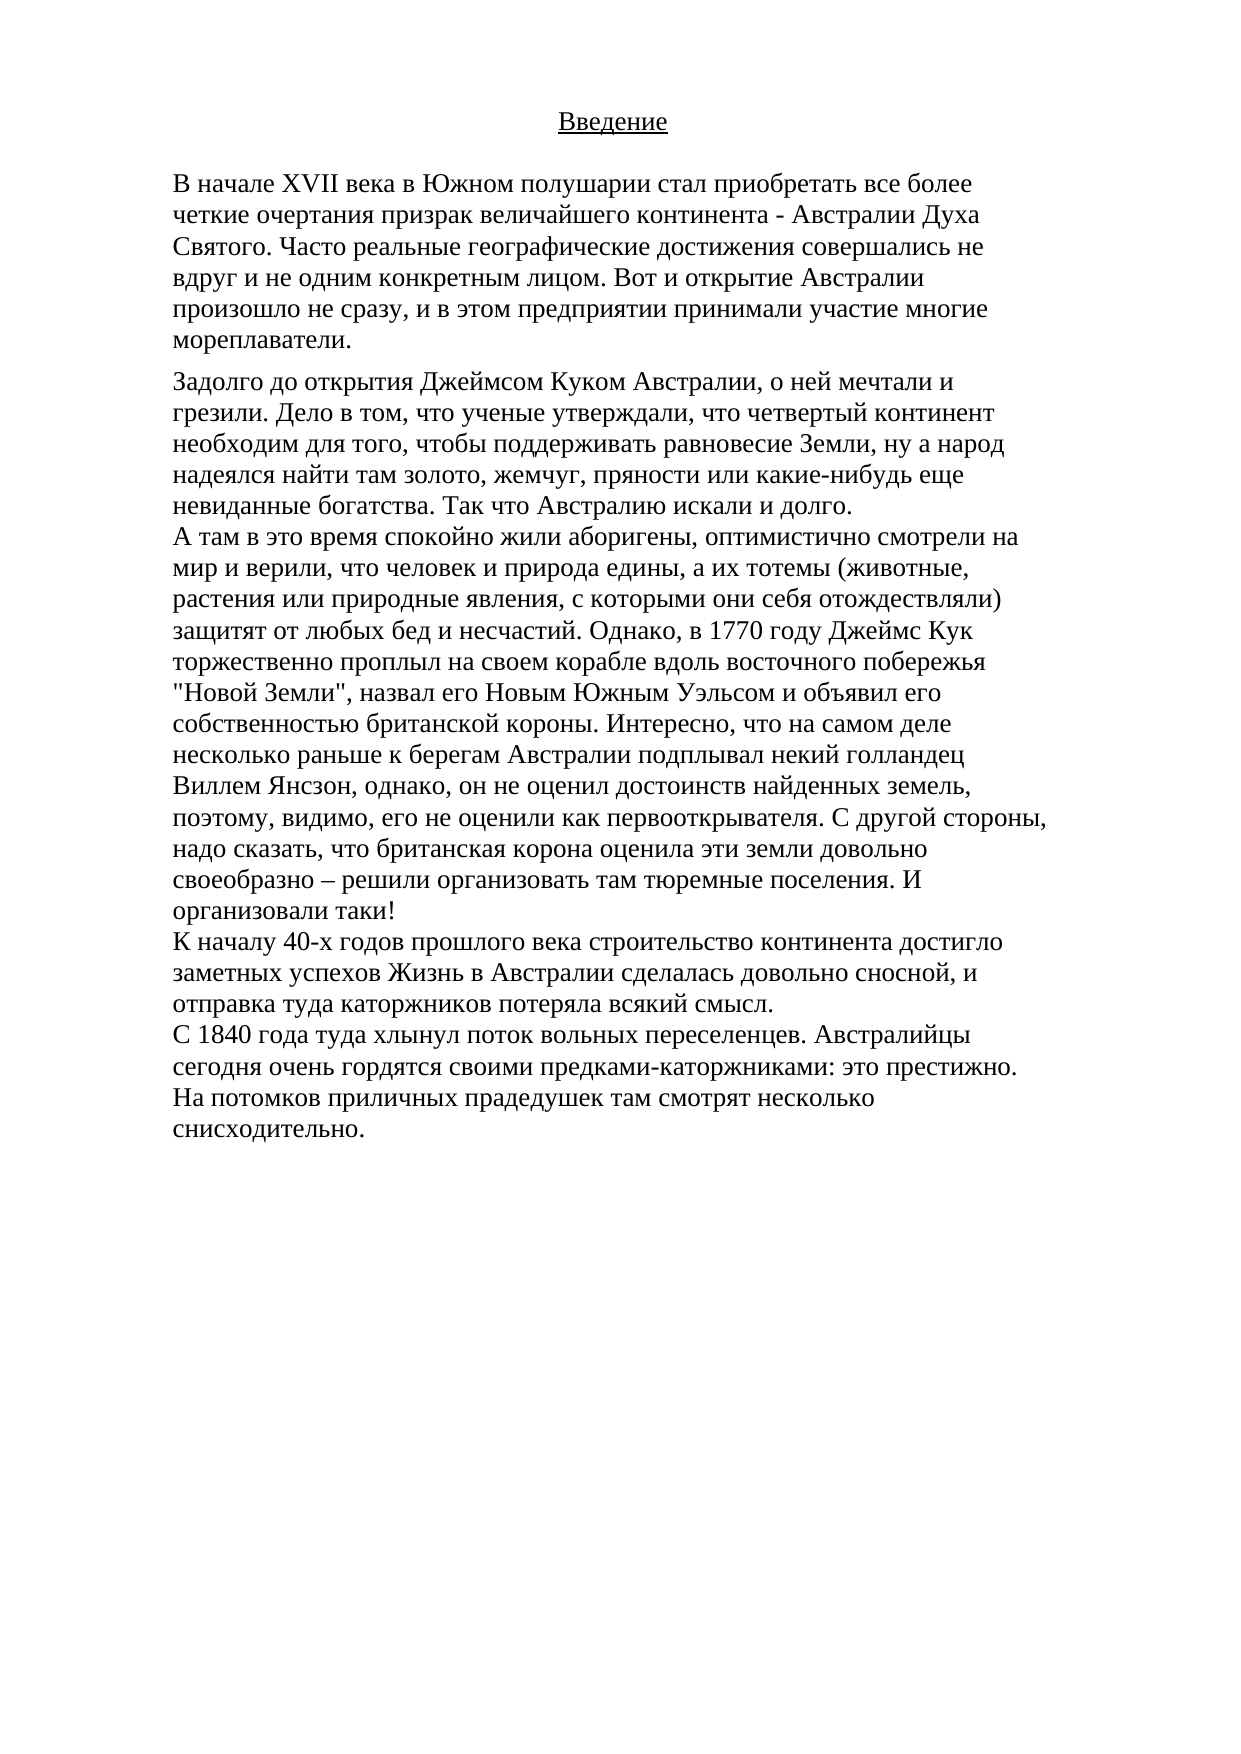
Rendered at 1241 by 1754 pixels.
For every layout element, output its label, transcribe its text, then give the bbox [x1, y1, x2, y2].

subtitle Введение [172, 105, 1053, 136]
text Задолго до открытия Джеймсом Куком Австралии, о ней мечтали и грезили. Дело в том, что ученые утверждали, что четвертый континент необходим для того, чтобы поддерживать равновесие Земли, ну а народ надеялся найти там золото, жемчуг, пряности или какие-нибудь еще невиданные богатства. Так что Австралию искали и долго. А там в это время спокойно жили аборигены, оптимистично смотрели на мир и верили, что человек и природа едины, а их тотемы (животные, растения или природные явления, с которыми они себя отождествляли) защитят от любых бед и несчастий. Однако, в 1770 году Джеймс Кук торжественно проплыл на своем корабле вдоль восточного побережья "Новой Земли", назвал его Новым Южным Уэльсом и объявил его собственностью британской короны. Интересно, что на самом деле несколько раньше к берегам Австралии подплывал некий голландец Виллем Янсзон, однако, он не оценил достоинств найденных земель, поэтому, видимо, его не оценили как первооткрывателя. С другой стороны, надо сказать, что британская корона оценила эти земли довольно своеобразно – решили организовать там тюремные поселения. И организовали таки! К началу 40-х годов прошлого века строительство континента достигло заметных успехов Жизнь в Австралии сделалась довольно сносной, и отправка туда каторжников потеряла всякий смысл. С 1840 года туда хлынул поток вольных переселенцев. Австралийцы сегодня очень гордятся своими предками-каторжниками: это престижно. На потомков приличных прадедушек там смотрят несколько снисходительно. [172, 364, 1053, 1143]
text В начале XVII века в Южном полушарии стал приобретать все более четкие очертания призрак величайшего континента - Австралии Духа Святого. Часто реальные географические достижения совершались не вдруг и не одним конкретным лицом. Вот и открытие Австралии произошло не сразу, и в этом предприятии принимали участие многие мореплаватели. [172, 167, 1053, 354]
